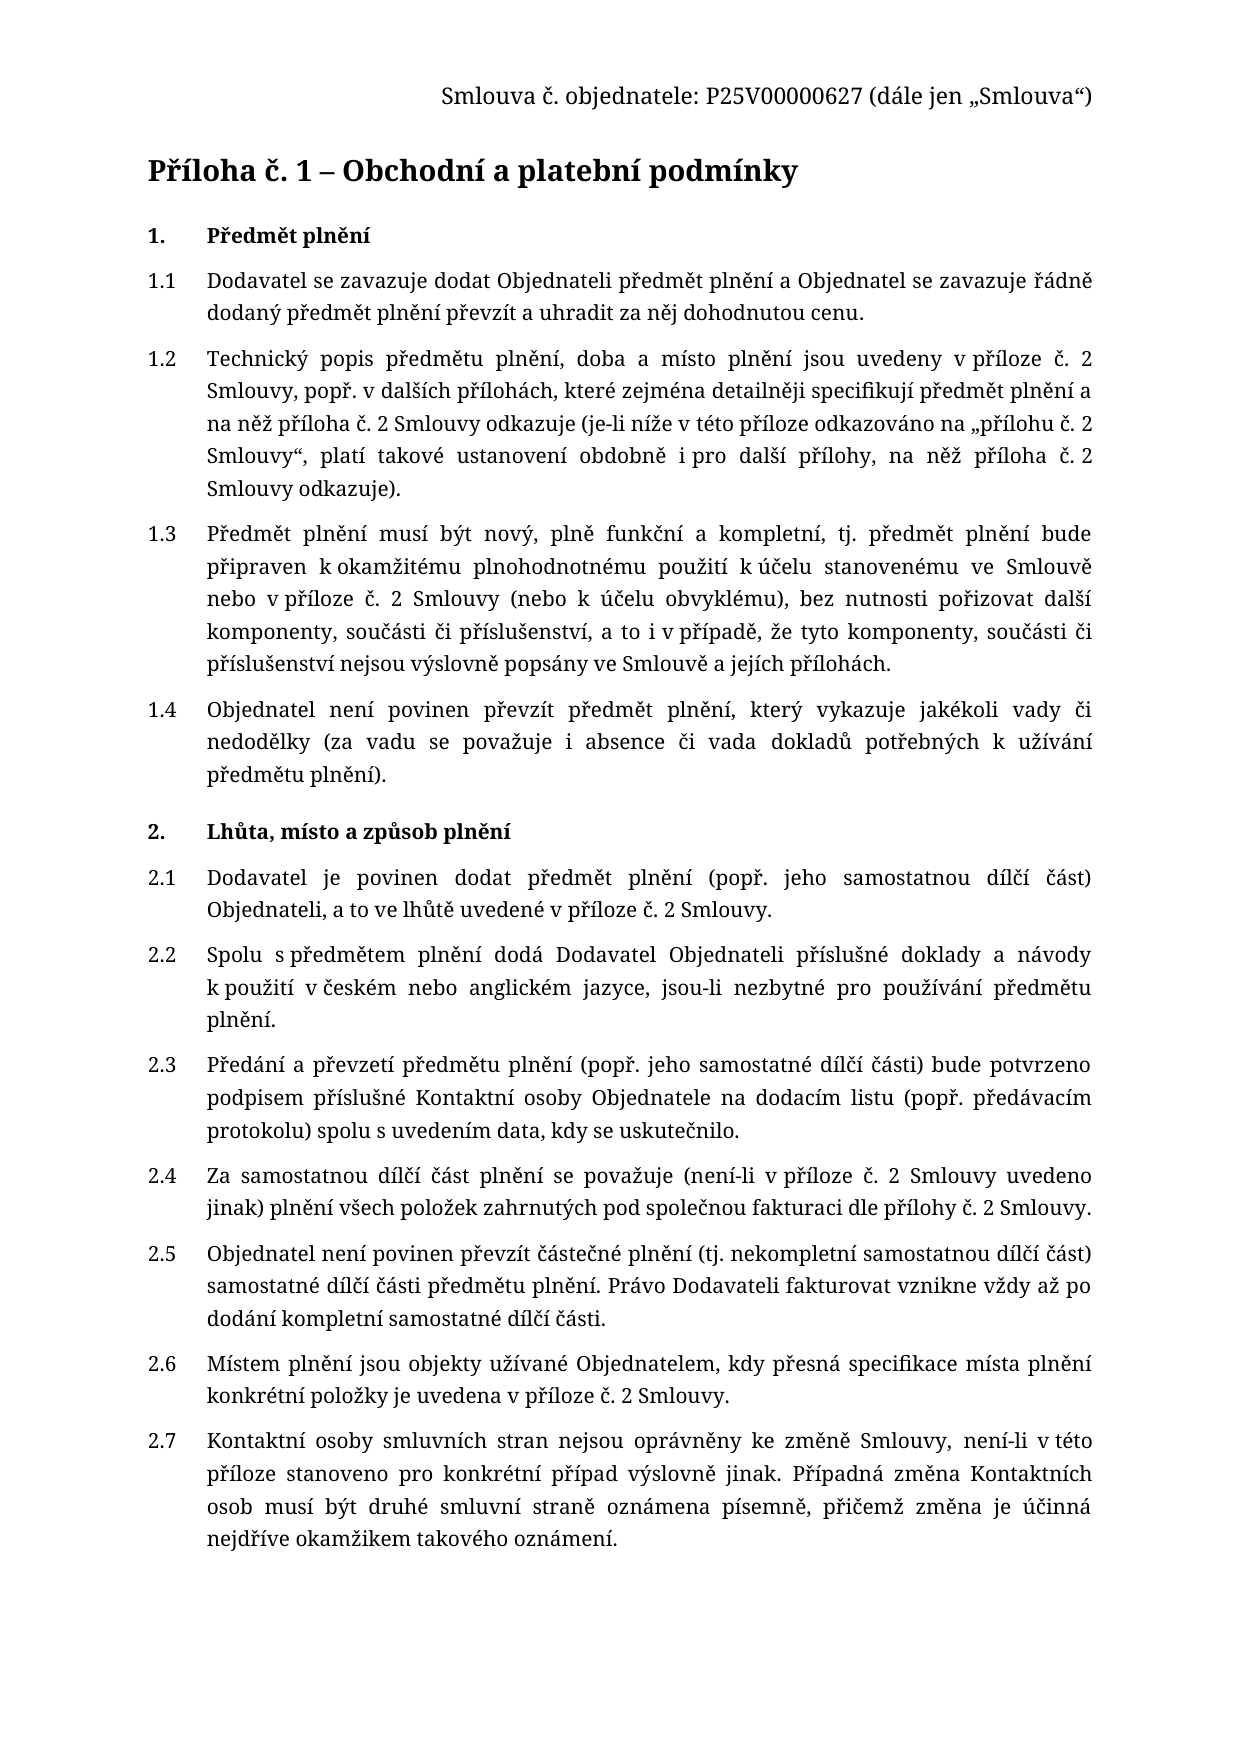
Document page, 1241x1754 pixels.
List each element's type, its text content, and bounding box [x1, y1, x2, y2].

list Lhůta, místo a způsob plnění [148, 817, 1093, 846]
list Kontaktní osoby smluvních stran nejsou oprávněny ke změně Smlouvy, není-li v této příloze stanoveno pro konkrétní případ výslovně jinak. Případná změna Kontaktních osob musí být druhé smluvní straně oznámena písemně, přičemž změna je účinná nejdříve okamžikem takového oznámení. [148, 1427, 1093, 1553]
list Za samostatnou dílčí část plnění se považuje (není-li v příloze č. 2 Smlouvy uvedeno jinak) plnění všech položek zahrnutých pod společnou fakturaci dle přílohy č. 2 Smlouvy. [148, 1161, 1093, 1222]
list Místem plnění jsou objekty užívané Objednatelem, kdy přesná specifikace místa plnění konkrétní položky je uvedena v příloze č. 2 Smlouvy. [148, 1349, 1093, 1410]
list Objednatel není povinen převzít předmět plnění, který vykazuje jakékoli vady či nedodělky (za vadu se považuje i absence či vada dokladů potřebných k užívání předmětu plnění). [148, 695, 1093, 788]
list Dodavatel se zavazuje dodat Objednateli předmět plnění a Objednatel se zavazuje řádně dodaný předmět plnění převzít a uhradit za něj dohodnutou cenu. [148, 266, 1093, 327]
list Předání a převzetí předmětu plnění (popř. jeho samostatné dílčí části) bude potvrzeno podpisem příslušné Kontaktní osoby Objednatele na dodacím listu (popř. předávacím protokolu) spolu s uvedením data, kdy se uskutečnilo. [148, 1051, 1093, 1144]
list Spolu s předmětem plnění dodá Dodavatel Objednateli příslušné doklady a návody k použití v českém nebo anglickém jazyce, jsou-li nezbytné pro používání předmětu plnění. [148, 940, 1093, 1034]
list Objednatel není povinen převzít částečné plnění (tj. nekompletní samostatnou dílčí část) samostatné dílčí části předmětu plnění. Právo Dodavateli fakturovat vznikne vždy až po dodání kompletní samostatné dílčí části. [148, 1239, 1093, 1332]
list Technický popis předmětu plnění, doba a místo plnění jsou uvedeny v příloze č. 2 Smlouvy, popř. v dalších přílohách, které zejména detailněji specifikují předmět plnění a na něž příloha č. 2 Smlouvy odkazuje (je-li níže v této příloze odkazováno na „přílohu č. 2 Smlouvy“, platí takové ustanovení obdobně i pro další přílohy, na něž příloha č. 2 Smlouvy odkazuje). [148, 344, 1093, 502]
list Dodavatel je povinen dodat předmět plnění (popř. jeho samostatnou dílčí část) Objednateli, a to ve lhůtě uvedené v příloze č. 2 Smlouvy. [148, 863, 1093, 924]
list Předmět plnění musí být nový, plně funkční a kompletní, tj. předmět plnění bude připraven k okamžitému plnohodnotnému použití k účelu stanovenému ve Smlouvě nebo v příloze č. 2 Smlouvy (nebo k účelu obvyklému), bez nutnosti pořizovat další komponenty, součásti či příslušenství, a to i v případě, že tyto komponenty, součásti či příslušenství nejsou výslovně popsány ve Smlouvě a jejích přílohách. [148, 519, 1093, 678]
list Předmět plnění [148, 221, 1093, 249]
text Příloha č. 1 – Obchodní a platební podmínky [148, 150, 1093, 190]
